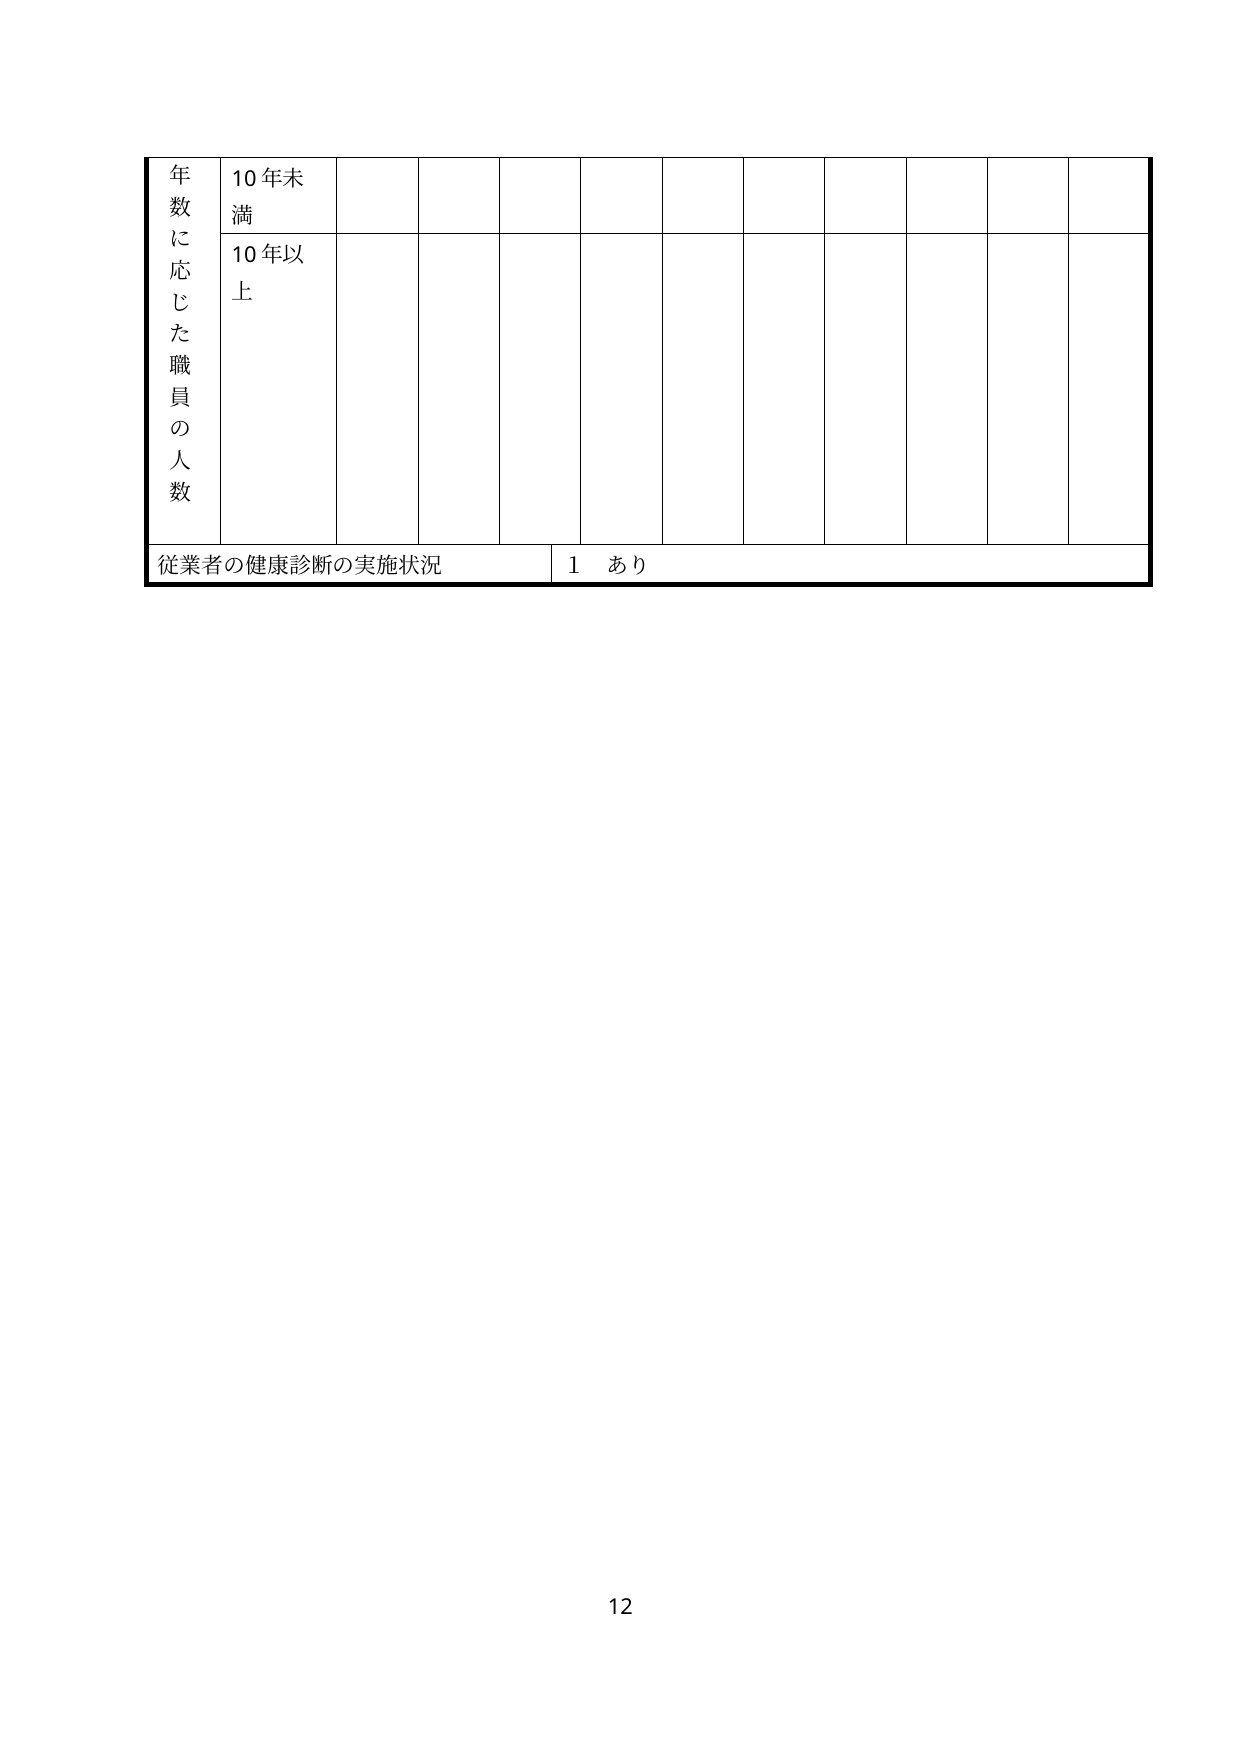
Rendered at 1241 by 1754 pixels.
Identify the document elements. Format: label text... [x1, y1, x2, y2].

table_cell [663, 234, 743, 544]
table_cell [907, 234, 987, 544]
table_cell 10年以上 [221, 234, 336, 544]
table_cell 1 [581, 158, 662, 233]
table_cell [988, 158, 1068, 233]
table_cell [663, 158, 743, 233]
table_cell [988, 234, 1068, 544]
table_cell [825, 158, 906, 233]
table_cell [419, 234, 499, 544]
table_cell 従業者の健康診断の実施状況 [149, 545, 551, 582]
table_cell [825, 234, 906, 544]
table_cell [1069, 234, 1148, 544]
table_cell [907, 158, 987, 233]
table_cell [419, 158, 499, 233]
table_cell １ あり [552, 545, 1148, 582]
table_cell [1069, 158, 1148, 233]
table_cell [744, 158, 824, 233]
table_cell [337, 234, 418, 544]
table_cell [581, 234, 662, 544]
table_cell ５年以上10年未満 [221, 158, 336, 233]
table_cell [500, 234, 580, 544]
table_cell [500, 158, 580, 233]
table_cell [337, 158, 418, 233]
table_cell [744, 234, 824, 544]
